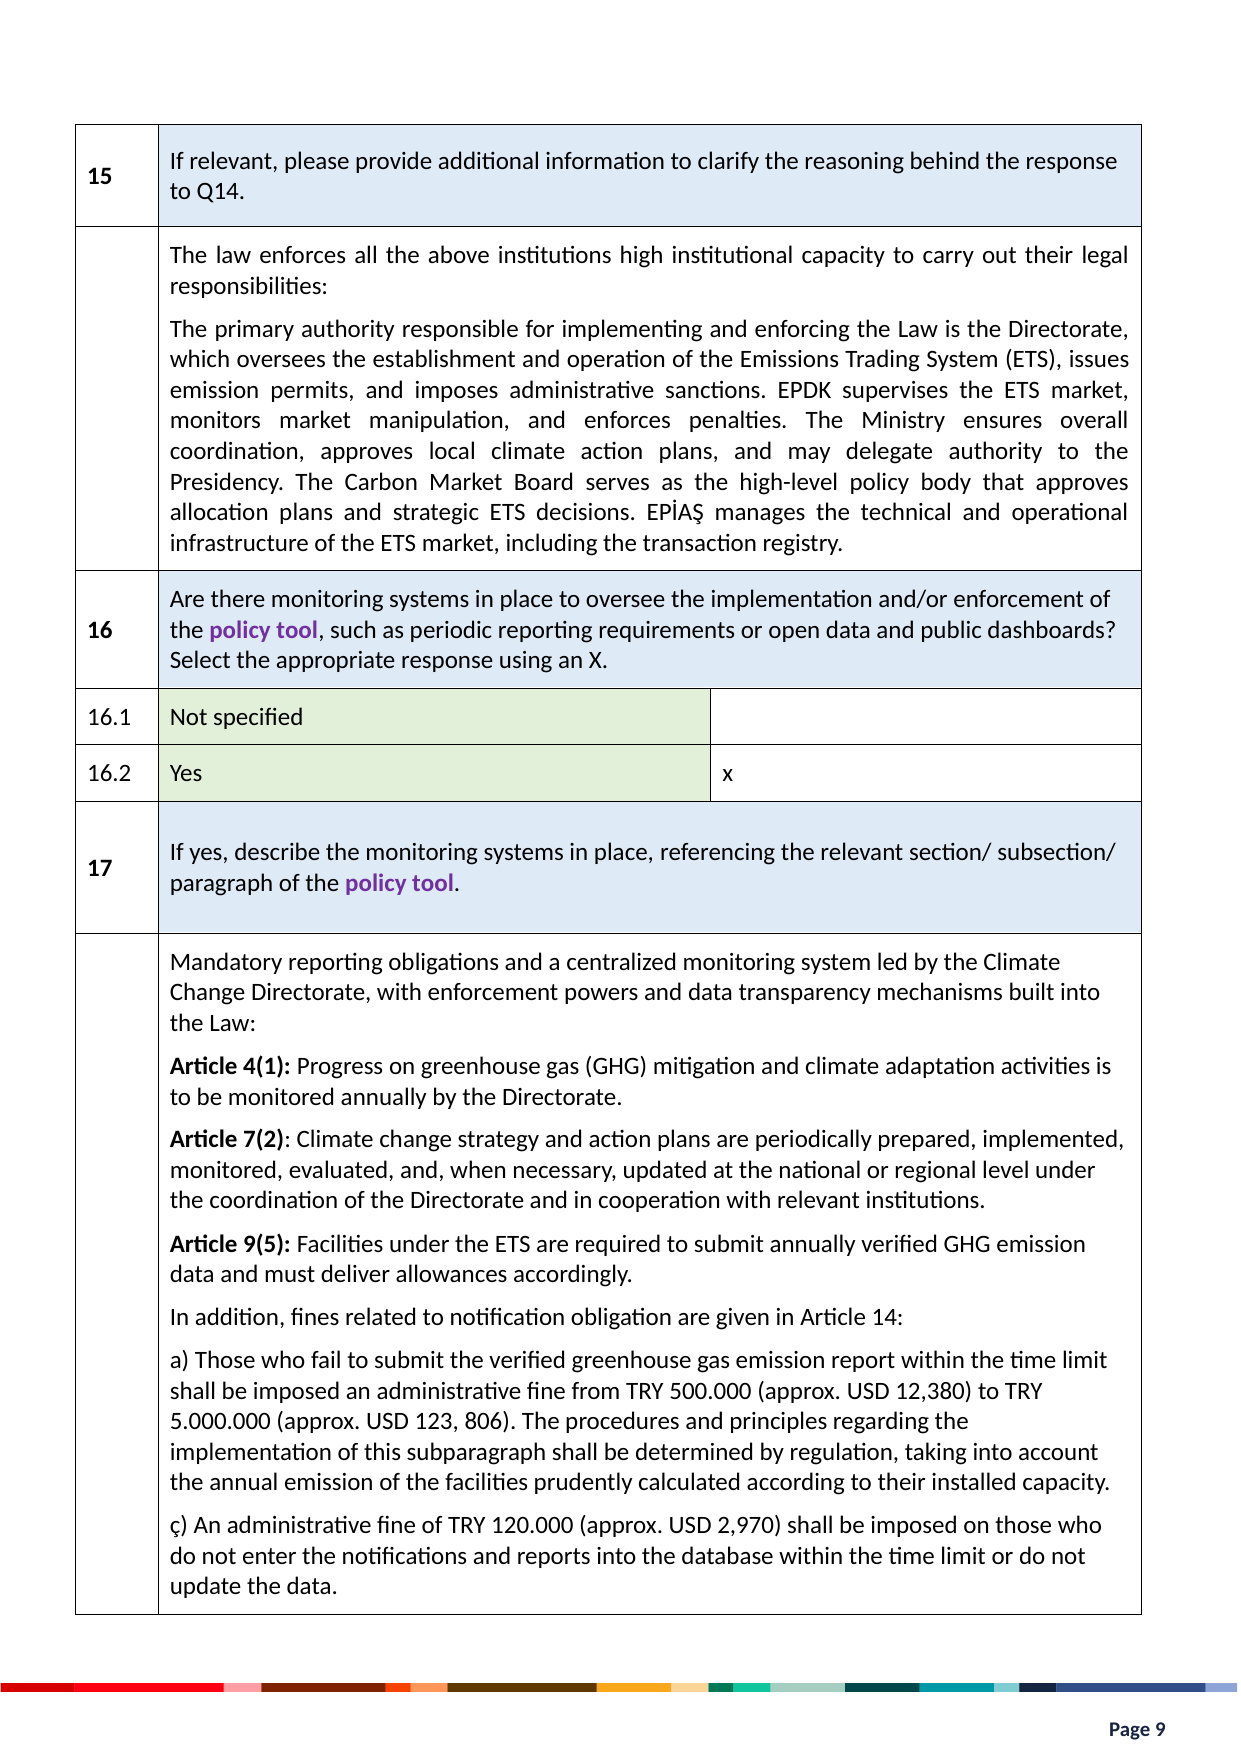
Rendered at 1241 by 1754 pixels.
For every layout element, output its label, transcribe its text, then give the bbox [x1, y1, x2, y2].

table_cell 17 [76, 802, 158, 932]
table_cell If relevant, please provide additional information to clarify the reasoning behind the response to Q14. [159, 125, 1141, 226]
table_cell The law enforces all the above institutions high institutional capacity to carry out their legal responsibilities: The primary authority responsible for implementing and enforcing the Law is the Directorate, which oversees the establishment and operation of the Emissions Trading System (ETS), issues emission permits, and imposes administrative sanctions. EPDK supervises the ETS market, monitors market manipulation, and enforces penalties. The Ministry ensures overall coordination, approves local climate action plans, and may delegate authority to the Presidency. The Carbon Market Board serves as the high-level policy body that approves allocation plans and strategic ETS decisions. EPİAŞ manages the technical and operational infrastructure of the ETS market, including the transaction registry. [159, 227, 1141, 570]
table_cell 15 [76, 125, 158, 226]
table_cell [76, 934, 158, 1613]
table_cell 16 [76, 571, 158, 687]
table_cell 16.1 [76, 689, 158, 744]
table_cell [711, 689, 1141, 744]
picture [0, 1683, 1236, 1692]
table_cell Not specified [159, 689, 710, 744]
table_cell [76, 227, 158, 570]
table_cell If yes, describe the monitoring systems in place, referencing the relevant section/ subsection/ paragraph of the policy tool. [159, 802, 1141, 932]
table_cell Yes [159, 745, 710, 801]
table_cell Are there monitoring systems in place to oversee the implementation and/or enforcement of the policy tool, such as periodic reporting requirements or open data and public dashboards? Select the appropriate response using an X. [159, 571, 1141, 687]
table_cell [159, 934, 1141, 1613]
table_cell x [711, 745, 1141, 801]
table_cell 16.2 [76, 745, 158, 801]
